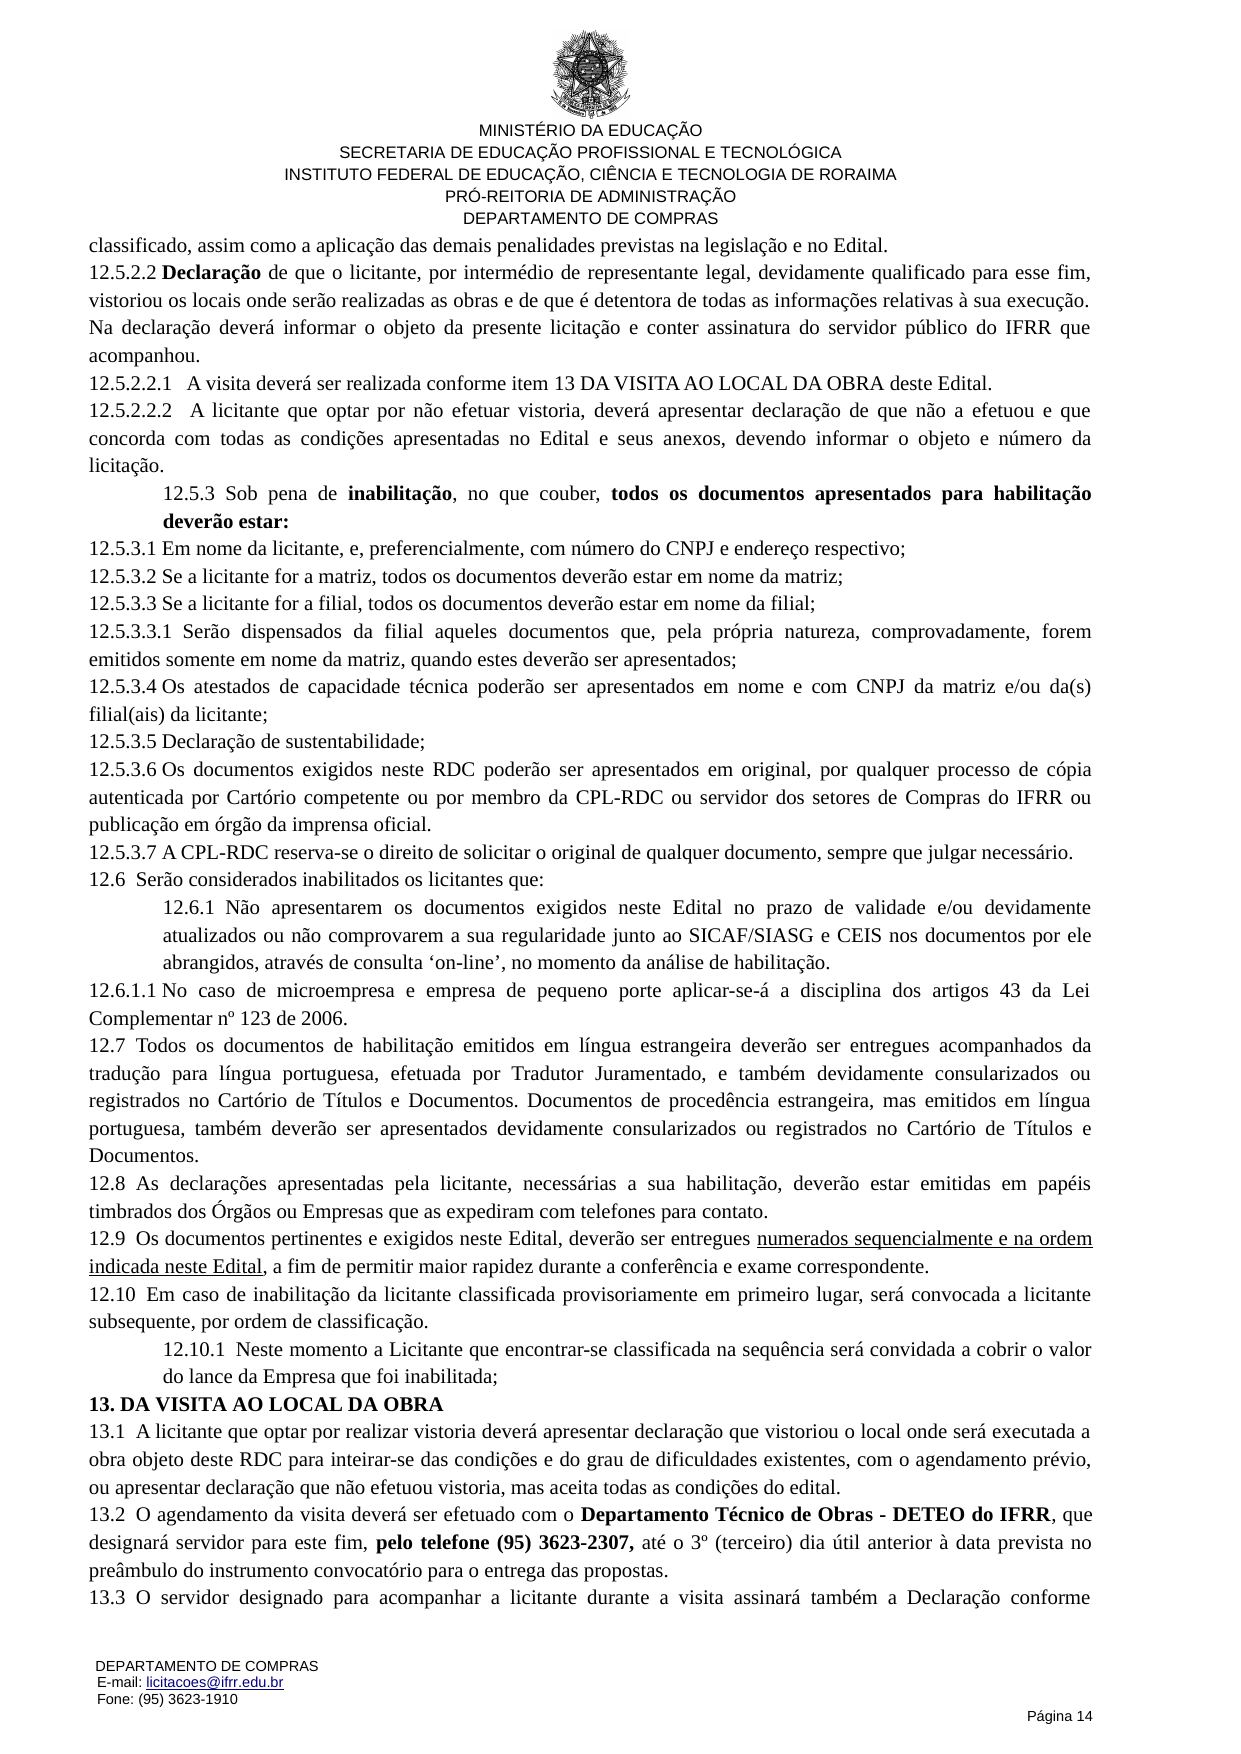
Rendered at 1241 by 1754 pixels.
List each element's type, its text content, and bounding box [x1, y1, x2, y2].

picture [550, 29, 631, 119]
subtitle Declaração de que o licitante, por intermédio de representante legal, devidamente qualificado para esse fim, vistoriou os locais onde serão realizadas as obras e de que é detentora de todas as informações relativas à sua execução. Na declaração deverá informar o objeto da presente licitação e conter assinatura do servidor público do IFRR que acompanhou. [89, 260, 1092, 367]
subtitle Sob pena de inabilitação, no que couber, todos os documentos apresentados para habilitação deverão estar: [163, 481, 1092, 533]
subtitle As declarações apresentadas pela licitante, necessárias a sua habilitação, deverão estar emitidas em papéis timbrados dos Órgãos ou Empresas que as expediram com telefones para contato. [89, 1171, 1092, 1223]
subtitle Os documentos exigidos neste RDC poderão ser apresentados em original, por qualquer processo de cópia autenticada por Cartório competente ou por membro da CPL-RDC ou servidor dos setores de Compras do IFRR ou publicação em órgão da imprensa oficial. [89, 757, 1092, 836]
subtitle DA VISITA AO LOCAL DA OBRA [89, 1392, 1092, 1416]
subtitle A visita deverá ser realizada conforme item 13 deste Edital. [89, 371, 1092, 394]
subtitle O agendamento da visita deverá ser efetuado com o Departamento Técnico de Obras - DETEO do IFRR, que designará servidor para este fim, pelo telefone (95) 3623-2307, até o 3º (terceiro) dia útil anterior à data prevista no preâmbulo do instrumento convocatório para o entrega das propostas. [89, 1502, 1092, 1582]
subtitle Os atestados de capacidade técnica poderão ser apresentados em nome e com CNPJ da matriz e/ou da(s) filial(ais) da licitante; [89, 674, 1092, 726]
subtitle Em nome da licitante, e, preferencialmente, com número do CNPJ e endereço respectivo; [89, 536, 1092, 560]
subtitle Declaração de sustentabilidade; [89, 729, 1092, 753]
subtitle A licitante que optar por realizar vistoria deverá apresentar declaração que vistoriou o local onde será executada a obra objeto deste RDC para inteirar-se das condições e do grau de dificuldades existentes, com o agendamento prévio, ou apresentar declaração que não efetuou vistoria, mas aceita todas as condições do edital. [89, 1419, 1092, 1499]
subtitle A CPL-RDC reserva-se o direito de solicitar o original de qualquer documento, sempre que julgar necessário. [89, 840, 1092, 864]
subtitle Serão considerados inabilitados os licitantes que: [89, 867, 1092, 891]
subtitle Se a licitante for a filial, todos os documentos deverão estar em nome da filial; [89, 591, 1092, 615]
subtitle Não apresentarem os documentos exigidos neste Edital no prazo de validade e/ou devidamente atualizados ou não comprovarem a sua regularidade junto ao SICAF/SIASG e CEIS nos documentos por ele abrangidos, através de consulta ‘on-line’, no momento da análise de habilitação. [163, 895, 1092, 974]
subtitle No caso de microempresa e empresa de pequeno porte aplicar-se-á a disciplina dos artigos 43 da Lei Complementar nº 123 de 2006. [89, 978, 1092, 1029]
subtitle A licitante que optar por não efetuar vistoria, deverá apresentar declaração de que não a efetuou e que concorda com todas as condições apresentadas no Edital e seus anexos, devendo informar o objeto e número da licitação. [89, 398, 1092, 477]
subtitle Neste momento a Licitante que encontrar-se classificada na sequência será convidada a cobrir o valor do lance da Empresa que foi inabilitada; [163, 1337, 1092, 1388]
subtitle Serão dispensados da filial aqueles documentos que, pela própria natureza, comprovadamente, forem emitidos somente em nome da matriz, quando estes deverão ser apresentados; [89, 619, 1092, 671]
subtitle Todos os documentos de habilitação emitidos em língua estrangeira deverão ser entregues acompanhados da tradução para língua portuguesa, efetuada por Tradutor Juramentado, e também devidamente consularizados ou registrados no Cartório de Títulos e Documentos. Documentos de procedência estrangeira, mas emitidos em língua portuguesa, também deverão ser apresentados devidamente consularizados ou registrados no Cartório de Títulos e Documentos. [89, 1033, 1092, 1167]
subtitle Em caso de inabilitação da licitante classificada provisoriamente em primeiro lugar, será convocada a licitante subsequente, por ordem de classificação. [89, 1281, 1092, 1333]
subtitle Os documentos pertinentes e exigidos neste Edital, deverão ser entregues numerados sequencialmente e na ordem indicada neste Edital, a fim de permitir maior rapidez durante a conferência e exame correspondente. [89, 1226, 1092, 1278]
subtitle Se a licitante for a matriz, todos os documentos deverão estar em nome da matriz; [89, 564, 1092, 588]
